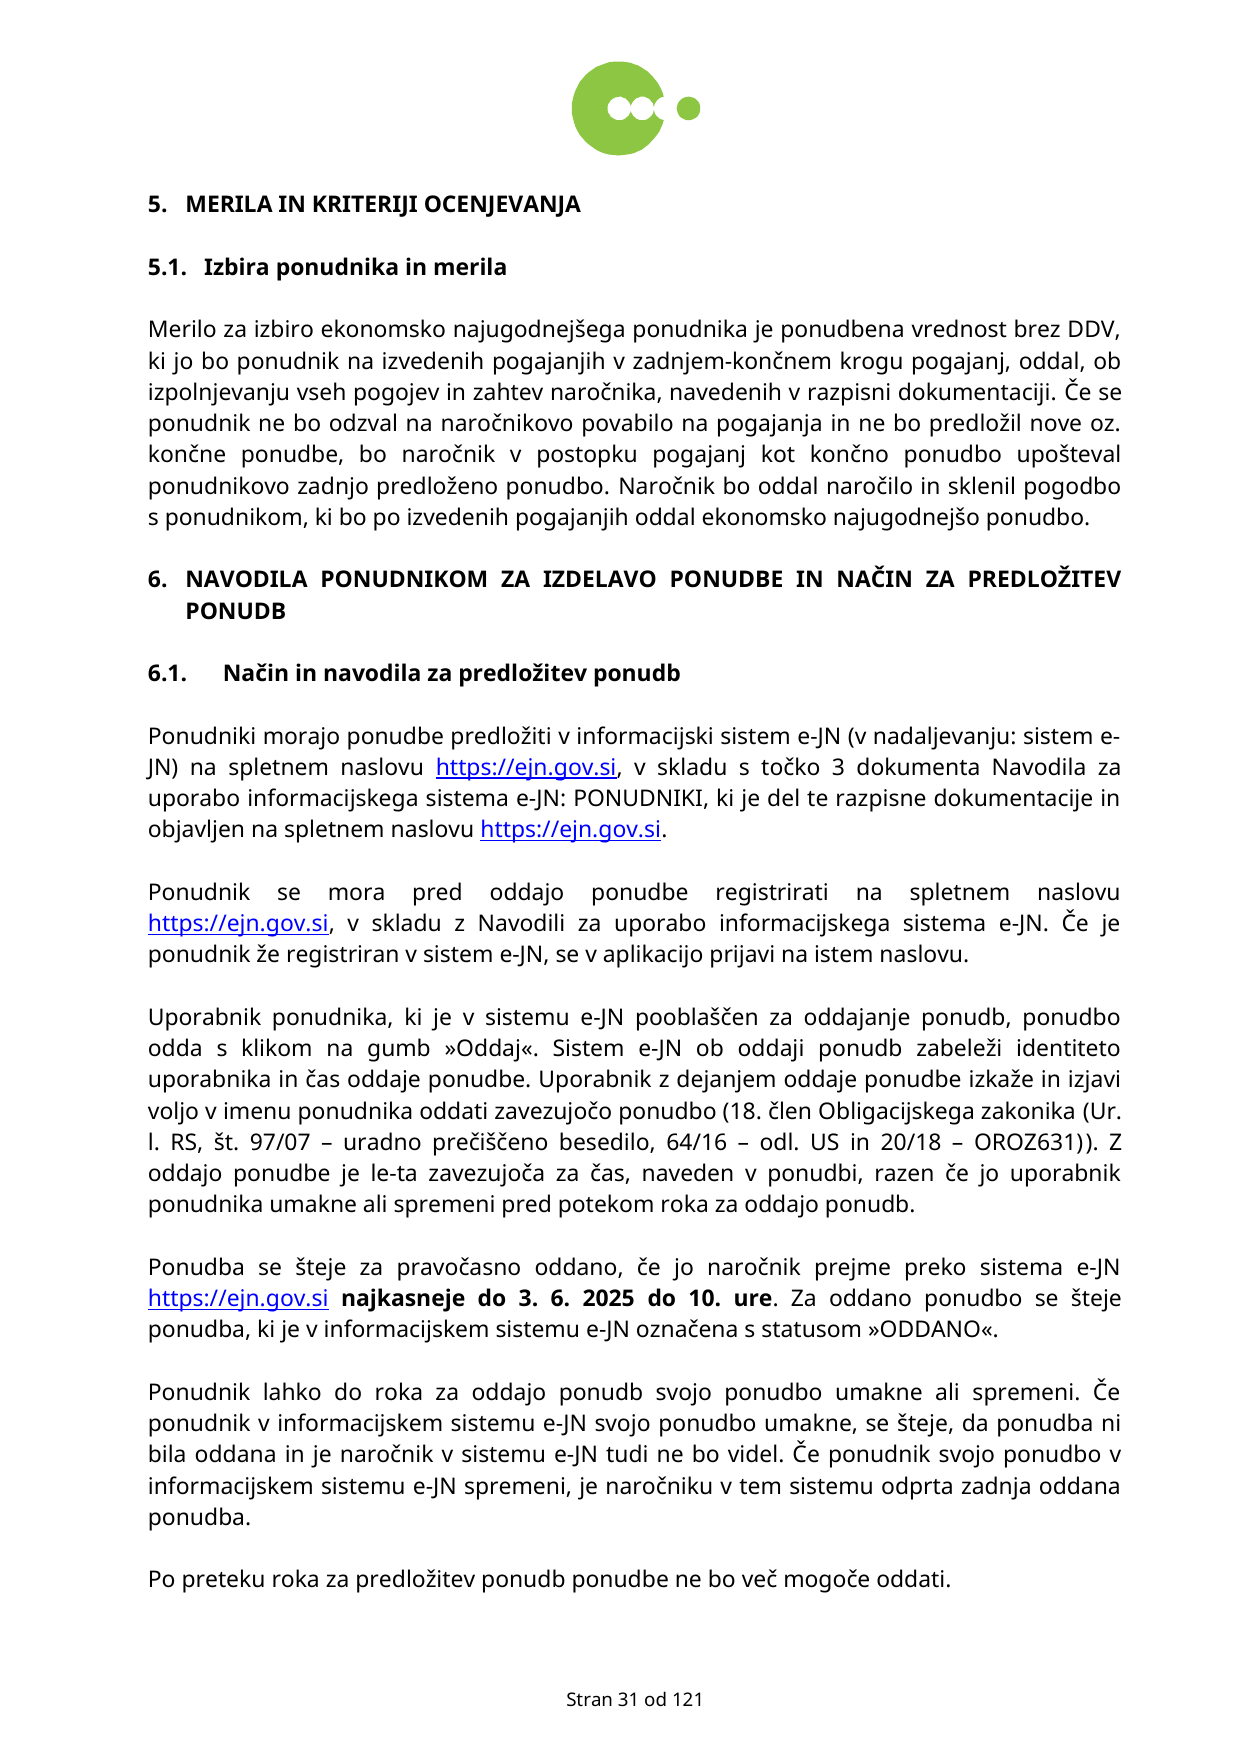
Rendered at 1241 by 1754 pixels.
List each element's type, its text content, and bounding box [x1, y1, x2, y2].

list MERILA IN KRITERIJI OCENJEVANJA [148, 188, 1122, 220]
list NAVODILA PONUDNIKOM ZA IZDELAVO PONUDBE IN NAČIN ZA PREDLOŽITEV PONUDB [148, 563, 1122, 626]
text Po preteku roka za predložitev ponudb ponudbe ne bo več mogoče oddati. [148, 1563, 1122, 1595]
list Izbira ponudnika in merila [148, 251, 1122, 282]
text Ponudba se šteje za pravočasno oddano, če jo naročnik prejme preko sistema e-JN https://ejn.gov.si najkasneje do 3. 6. 2025 do 10. ure. Za oddano ponudbo se šteje ponudba, ki je v informacijskem sistemu e-JN označena s statusom »ODDANO«. [148, 1251, 1122, 1345]
list Način in navodila za predložitev ponudb [148, 657, 1122, 688]
text Merilo za izbiro ekonomsko najugodnejšega ponudnika je ponudbena vrednost brez DDV, ki jo bo ponudnik na izvedenih pogajanjih v zadnjem-končnem krogu pogajanj, oddal, ob izpolnjevanju vseh pogojev in zahtev naročnika, navedenih v razpisni dokumentaciji. Če se ponudnik ne bo odzval na naročnikovo povabilo na pogajanja in ne bo predložil nove oz. končne ponudbe, bo naročnik v postopku pogajanj kot končno ponudbo upošteval ponudnikovo zadnjo predloženo ponudbo. Naročnik bo oddal naročilo in sklenil pogodbo s ponudnikom, ki bo po izvedenih pogajanjih oddal ekonomsko najugodnejšo ponudbo. [148, 313, 1122, 532]
text Uporabnik ponudnika, ki je v sistemu e-JN pooblaščen za oddajanje ponudb, ponudbo odda s klikom na gumb »Oddaj«. Sistem e-JN ob oddaji ponudb zabeleži identiteto uporabnika in čas oddaje ponudbe. Uporabnik z dejanjem oddaje ponudbe izkaže in izjavi voljo v imenu ponudnika oddati zavezujočo ponudbo (18. člen Obligacijskega zakonika (Ur. l. RS, št. 97/07 – uradno prečiščeno besedilo, 64/16 – odl. US in 20/18 – OROZ631)). Z oddajo ponudbe je le-ta zavezujoča za čas, naveden v ponudbi, razen če jo uporabnik ponudnika umakne ali spremeni pred potekom roka za oddajo ponudb. [148, 1001, 1122, 1220]
text Ponudniki morajo ponudbe predložiti v informacijski sistem e-JN (v nadaljevanju: sistem e-JN) na spletnem naslovu https://ejn.gov.si, v skladu s točko 3 dokumenta Navodila za uporabo informacijskega sistema e-JN: PONUDNIKI, ki je del te razpisne dokumentacije in objavljen na spletnem naslovu https://ejn.gov.si. [148, 720, 1122, 845]
text Ponudnik lahko do roka za oddajo ponudb svojo ponudbo umakne ali spremeni. Če ponudnik v informacijskem sistemu e-JN svojo ponudbo umakne, se šteje, da ponudba ni bila oddana in je naročnik v sistemu e-JN tudi ne bo videl. Če ponudnik svojo ponudbo v informacijskem sistemu e-JN spremeni, je naročniku v tem sistemu odprta zadnja oddana ponudba. [148, 1376, 1122, 1532]
text Ponudnik se mora pred oddajo ponudbe registrirati na spletnem naslovu https://ejn.gov.si, v skladu z Navodili za uporabo informacijskega sistema e-JN. Če je ponudnik že registriran v sistem e-JN, se v aplikacijo prijavi na istem naslovu. [148, 876, 1122, 970]
